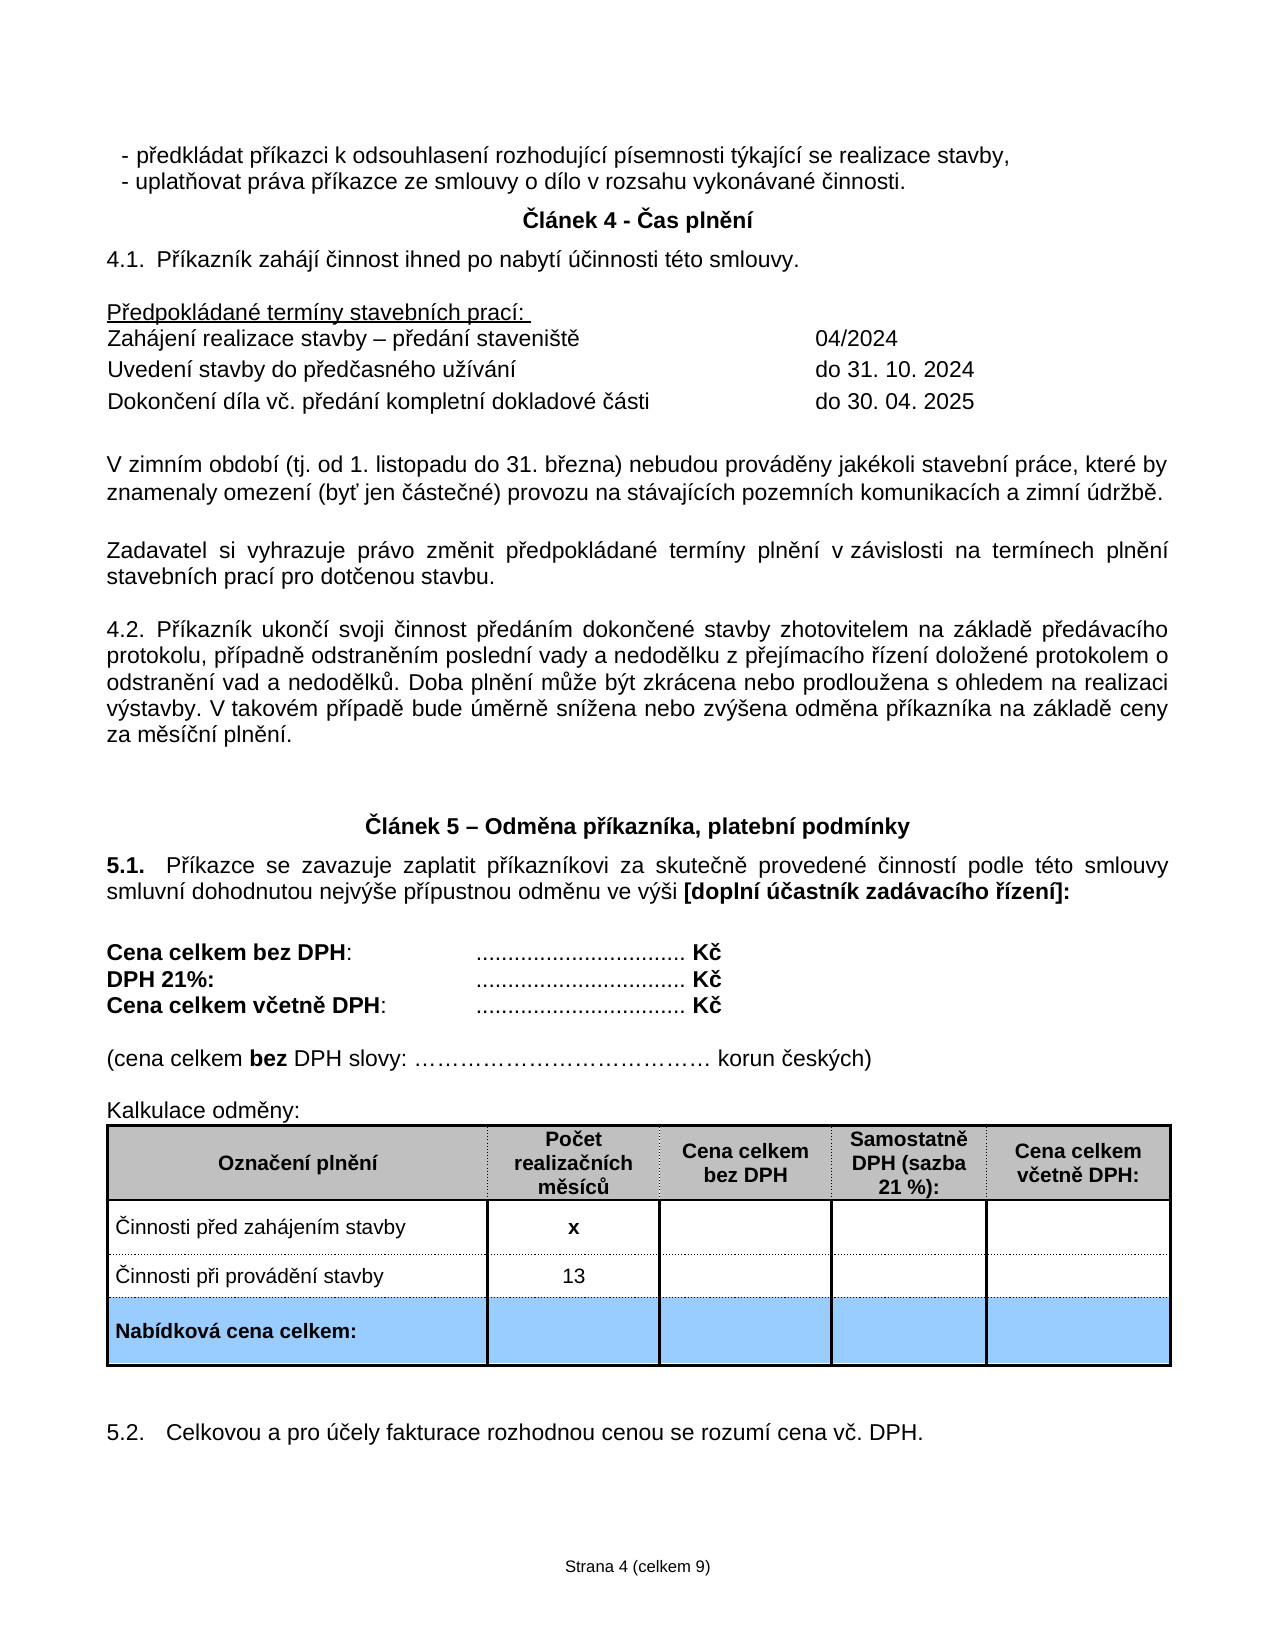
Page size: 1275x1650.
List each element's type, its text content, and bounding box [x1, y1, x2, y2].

text Cena celkem bez DPH: ................................. Kč [106, 939, 1169, 966]
list Příkazce se zavazuje zaplatit příkazníkovi za skutečně provedené činností podle této smlouvy smluvní dohodnutou nejvýše přípustnou odměnu ve výši [doplní účastník zadávacího řízení]: [106, 852, 1169, 904]
table_header Samostatně DPH (sazba 21 %): [832, 1127, 986, 1199]
table_cell [833, 1297, 985, 1363]
table_cell Činnosti před zahájením stavby [109, 1201, 486, 1253]
title Zahájení realizace stavby – předání staveniště 04/2024 [107, 325, 1169, 351]
table_cell [988, 1297, 1169, 1363]
text DPH 21%: ................................. Kč [106, 966, 1169, 992]
table_cell 13 [489, 1254, 658, 1297]
text Kalkulace odměny: [106, 1097, 1169, 1124]
text Cena celkem včetně DPH: ................................. Kč [106, 992, 1169, 1018]
table_header Označení plnění [109, 1127, 488, 1199]
list Příkazník ukončí svoji činnost předáním dokončené stavby zhotovitelem na základě předávacího protokolu, případně odstraněním poslední vady a nedodělku z přejímacího řízení doložené protokolem o odstranění vad a nedodělků. Doba plnění může být zkrácena nebo prodloužena s ohledem na realizaci výstavby. V takovém případě bude úměrně snížena nebo zvýšena odměna příkazníka na základě ceny za měsíční plnění. [106, 616, 1169, 748]
text Článek 5 – Odměna příkazníka, platební podmínky [106, 813, 1169, 839]
table_cell [661, 1201, 830, 1253]
text Zadavatel si vyhrazuje právo změnit předpokládané termíny plnění v závislosti na termínech plnění stavebních prací pro dotčenou stavbu. [106, 537, 1169, 589]
table_cell [661, 1254, 830, 1297]
table_cell [489, 1297, 658, 1363]
text - předkládat příkazci k odsouhlasení rozhodující písemnosti týkající se realizace stavby, [121, 142, 1169, 168]
table_cell x [489, 1201, 658, 1253]
text Předpokládané termíny stavebních prací: [106, 298, 1169, 325]
table_header Počet realizačních měsíců [488, 1127, 659, 1199]
list Celkovou a pro účely fakturace rozhodnou cenou se rozumí cena vč. DPH. [106, 1419, 1169, 1446]
title Dokončení díla vč. předání kompletní dokladové části do 30. 04. 2025 [107, 388, 1169, 414]
text - uplatňovat práva příkazce ze smlouvy o dílo v rozsahu vykonávané činnosti. [121, 168, 1169, 194]
table_cell [833, 1201, 985, 1253]
table_cell [988, 1254, 1169, 1297]
text Článek 4 - Čas plnění [106, 207, 1169, 233]
list Příkazník zahájí činnost ihned po nabytí účinnosti této smlouvy. [106, 246, 1169, 272]
table_cell Činnosti při provádění stavby [109, 1254, 486, 1297]
title Uvedení stavby do předčasného užívání do 31. 10. 2024 [107, 356, 1169, 383]
table_header Cena celkem včetně DPH: [986, 1127, 1169, 1199]
table_cell Nabídková cena celkem: [109, 1297, 486, 1363]
text (cena celkem bez DPH slovy: ………………………………… korun českých) [106, 1044, 1169, 1071]
text V zimním období (tj. od 1. listopadu do 31. března) nebudou prováděny jakékoli stavební práce, které by znamenaly omezení (byť jen částečné) provozu na stávajících pozemních komunikacích a zimní údržbě. [106, 451, 1169, 505]
table_header Cena celkem bez DPH [660, 1127, 832, 1199]
table_cell [661, 1297, 830, 1363]
table_cell [833, 1254, 985, 1297]
table_cell [988, 1201, 1169, 1253]
